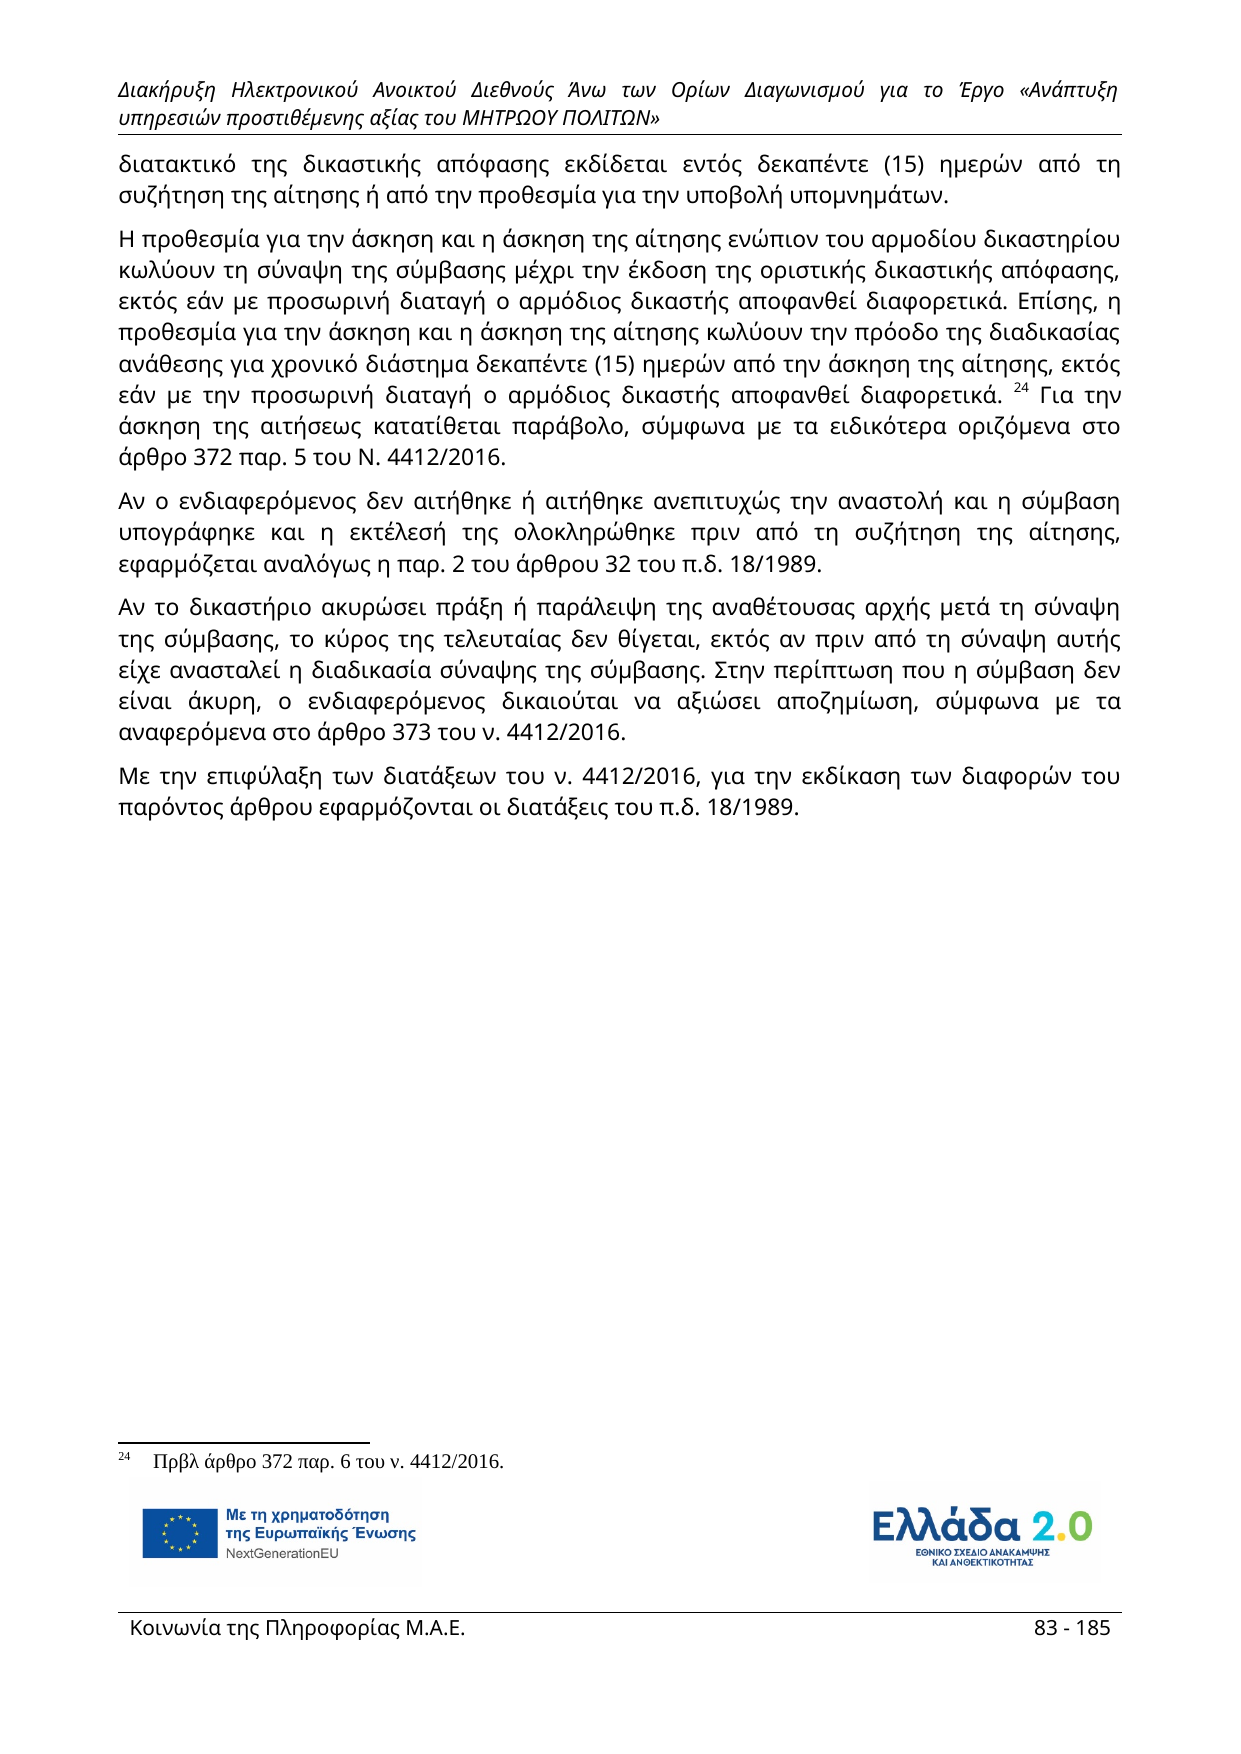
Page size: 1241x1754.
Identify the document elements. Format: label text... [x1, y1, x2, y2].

text Η προθεσμία για την άσκηση και η άσκηση της αίτησης ενώπιον του αρμοδίου δικαστηρίου κωλύουν τη σύναψη της σύμβασης μέχρι την έκδοση της οριστικής δικαστικής απόφασης, εκτός εάν με προσωρινή διαταγή ο αρμόδιος δικαστής αποφανθεί διαφορετικά. Επίσης, η προθεσμία για την άσκηση και η άσκηση της αίτησης κωλύουν την πρόοδο της διαδικασίας ανάθεσης για χρονικό διάστημα δεκαπέντε (15) ημερών από την άσκηση της αίτησης, εκτός εάν με την προσωρινή διαταγή ο αρμόδιος δικαστής αποφανθεί διαφορετικά. Για την άσκηση της αιτήσεως κατατίθεται παράβολο, σύμφωνα με τα ειδικότερα οριζόμενα στο άρθρο 372 παρ. 5 του Ν. 4412/2016. [118, 222, 1122, 472]
picture [129, 1477, 422, 1587]
text Αν το δικαστήριο ακυρώσει πράξη ή παράλειψη της αναθέτουσας αρχής μετά τη σύναψη της σύμβασης, το κύρος της τελευταίας δεν θίγεται, εκτός αν πριν από τη σύναψη αυτής είχε ανασταλεί η διαδικασία σύναψης της σύμβασης. Στην περίπτωση που η σύμβαση δεν είναι άκυρη, ο ενδιαφερόμενος δικαιούται να αξιώσει αποζημίωση, σύμφωνα με τα αναφερόμενα στο άρθρο 373 του ν. 4412/2016. [118, 591, 1122, 747]
picture [869, 1481, 1101, 1583]
text Με την επιφύλαξη των διατάξεων του ν. 4412/2016, για την εκδίκαση των διαφορών του παρόντος άρθρου εφαρμόζονται οι διατάξεις του π.δ. 18/1989. [118, 760, 1122, 822]
text Αν ο ενδιαφερόμενος δεν αιτήθηκε ή αιτήθηκε ανεπιτυχώς την αναστολή και η σύμβαση υπογράφηκε και η εκτέλεσή της ολοκληρώθηκε πριν από τη συζήτηση της αίτησης, εφαρμόζεται αναλόγως η παρ. 2 του άρθρου 32 του π.δ. 18/1989. [118, 485, 1122, 579]
